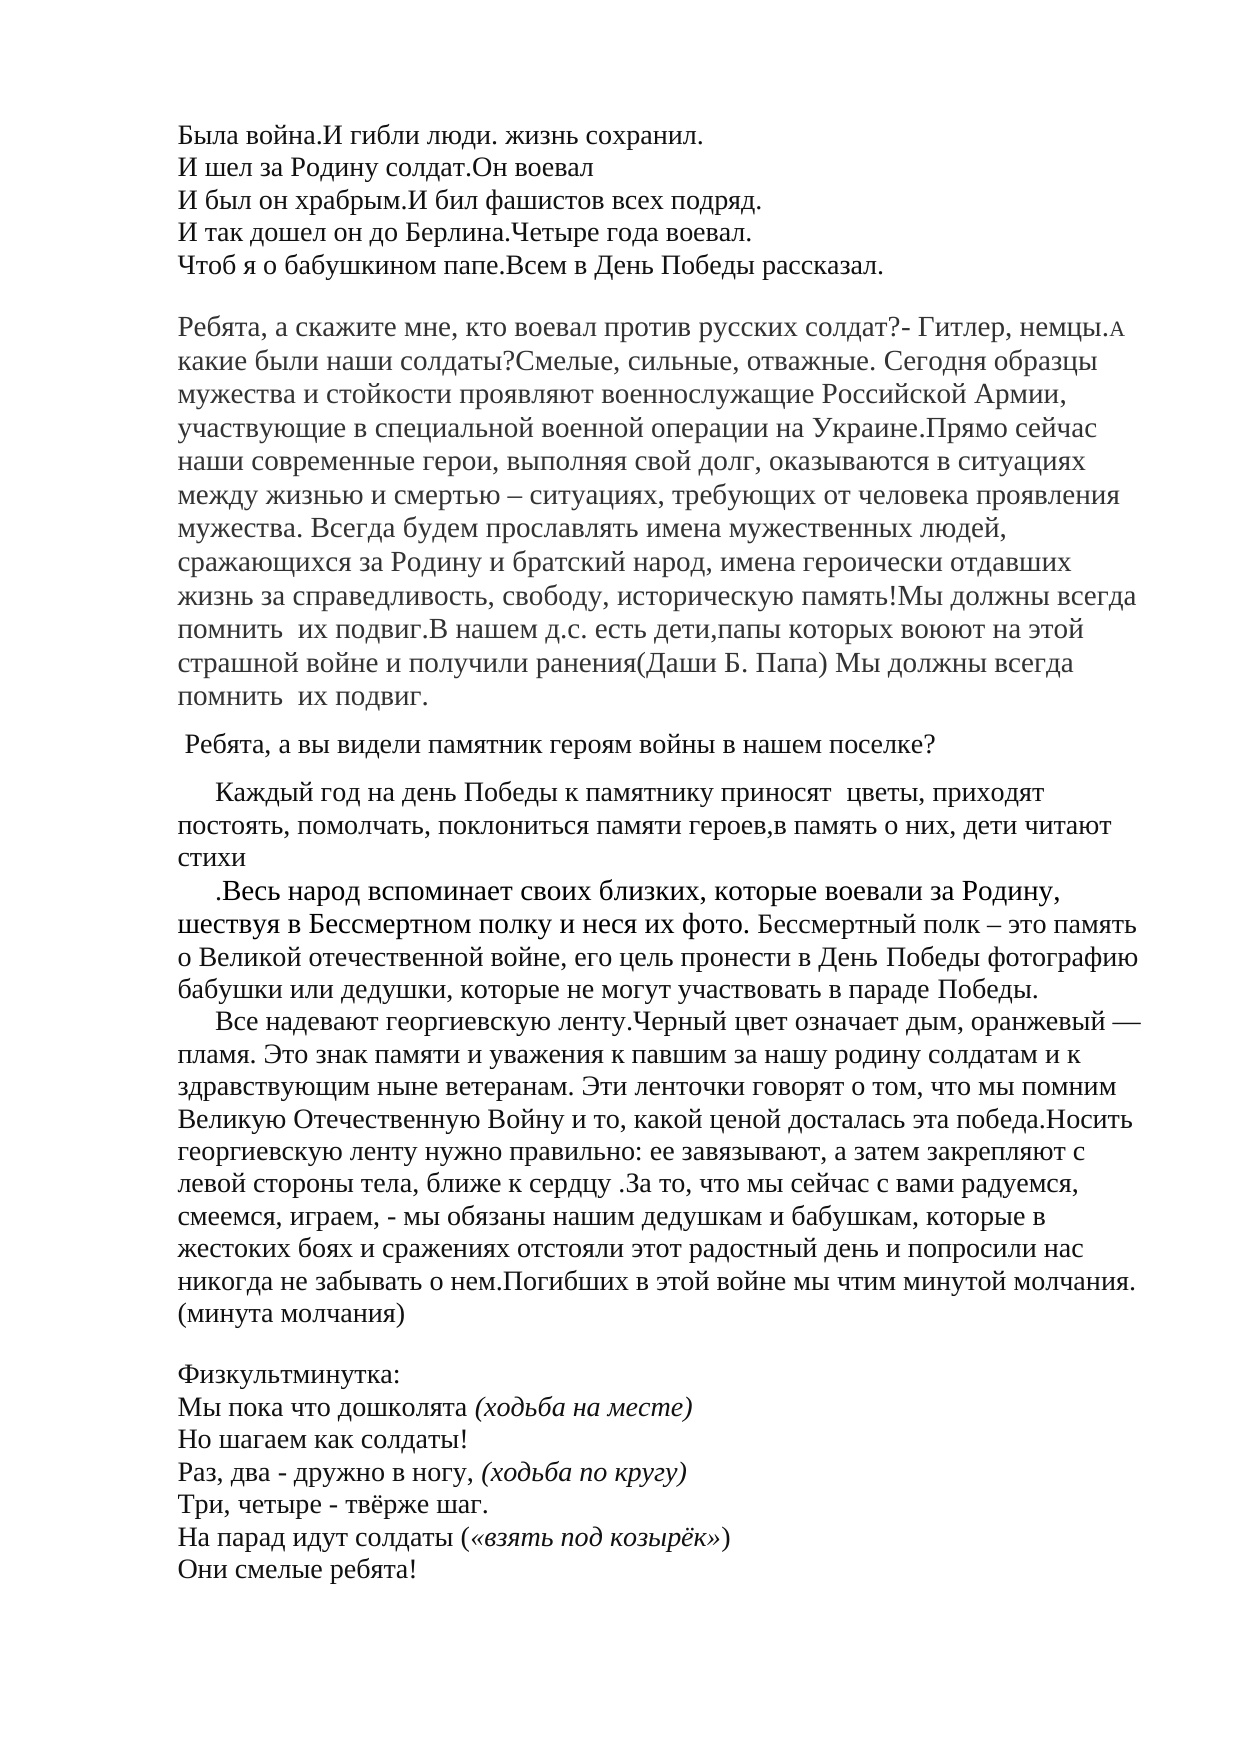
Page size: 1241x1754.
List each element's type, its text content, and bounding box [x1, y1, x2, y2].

text Все надевают георгиевскую ленту.Черный цвет означает дым, оранжевый — пламя. Это знак памяти и уважения к павшим за нашу родину солдатам и к здравствующим ныне ветеранам. Эти ленточки говорят о том, что мы помним Великую Отечественную Войну и то, какой ценой досталась эта победа.Носить георгиевскую ленту нужно правильно: ее завязывают, а затем закрепляют с левой стороны тела, ближе к сердцу .За то, что мы сейчас с вами радуемся, смеемся, играем, - мы обязаны нашим дедушкам и бабушкам, которые в жестоких боях и сражениях отстояли этот радостный день и попросили нас никогда не забывать о нем.Погибших в этой войне мы чтим минутой молчания. (минута молчания) [177, 1004, 1152, 1328]
text Была война.И гибли люди. жизнь сохранил. И шел за Родину солдат.Он воевал И был он храбрым.И бил фашистов всех подряд. И так дошел он до Берлина.Четыре года воевал. Чтоб я о бабушкином папе.Всем в День Победы рассказал. [177, 118, 1152, 280]
text Физкультминутка: Мы пока что дошколята (ходьба на месте) Но шагаем как солдаты! Раз, два - дружно в ногу, (ходьба по кругу) Три, четыре - твёрже шаг. На парад идут солдаты («взять под козырёк») Они смелые ребята! [177, 1358, 1152, 1584]
text Ребята, а скажите мне, кто воевал против русских солдат?- Гитлер, немцы.А какие были наши солдаты?Смелые, сильные, отважные. Сегодня образцы мужества и стойкости проявляют военнослужащие Российской Армии, участвующие в специальной военной операции на Украине.Прямо сейчас наши современные герои, выполняя свой долг, оказываются в ситуациях между жизнью и смертью – ситуациях, требующих от человека проявления мужества. Всегда будем прославлять имена мужественных людей, сражающихся за Родину и братский народ, имена героически отдавших жизнь за справедливость, свободу, историческую память!Мы должны всегда помнить их подвиг.В нашем д.с. есть дети,папы которых воюют на этой страшной войне и получили ранения(Даши Б. Папа) Мы должны всегда помнить их подвиг. [177, 309, 1152, 712]
text Ребята, а вы видели памятник героям войны в нашем поселке? [177, 727, 1152, 760]
text Каждый год на день Победы к памятнику приносят цветы, приходят постоять, помолчать, поклониться памяти героев,в память о них, дети читают стихи [177, 775, 1152, 873]
text .Весь народ вспоминает своих близких, которые воевали за Родину, шествуя в Бессмертном полку и неся их фото. Бессмертный полк – это память о Великой отечественной войне, его цель пронести в День Победы фотографию бабушки или дедушки, которые не могут участвовать в параде Победы. [177, 873, 1152, 1004]
